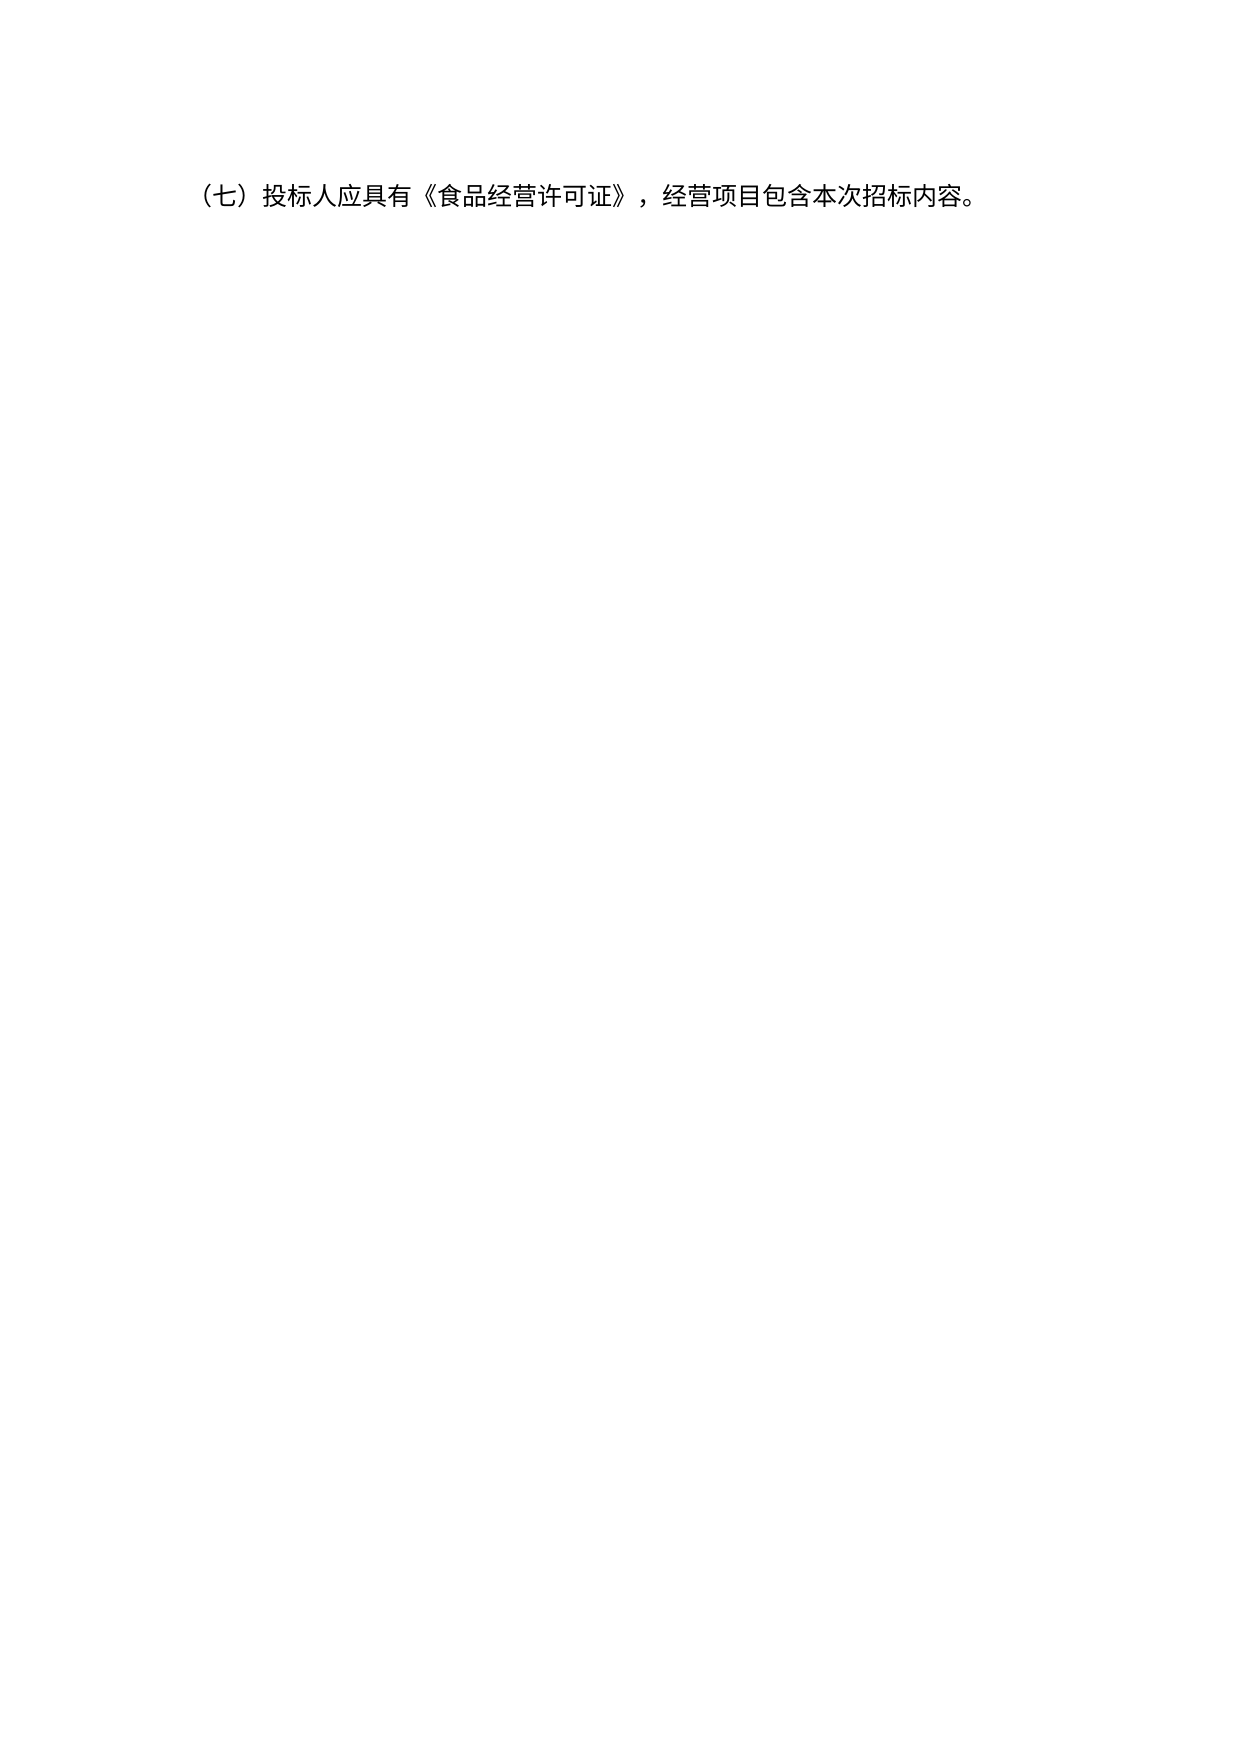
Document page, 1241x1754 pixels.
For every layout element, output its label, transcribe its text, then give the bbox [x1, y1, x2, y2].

text （七）投标人应具有《食品经营许可证》，经营项目包含本次招标内容。 [188, 162, 1053, 227]
